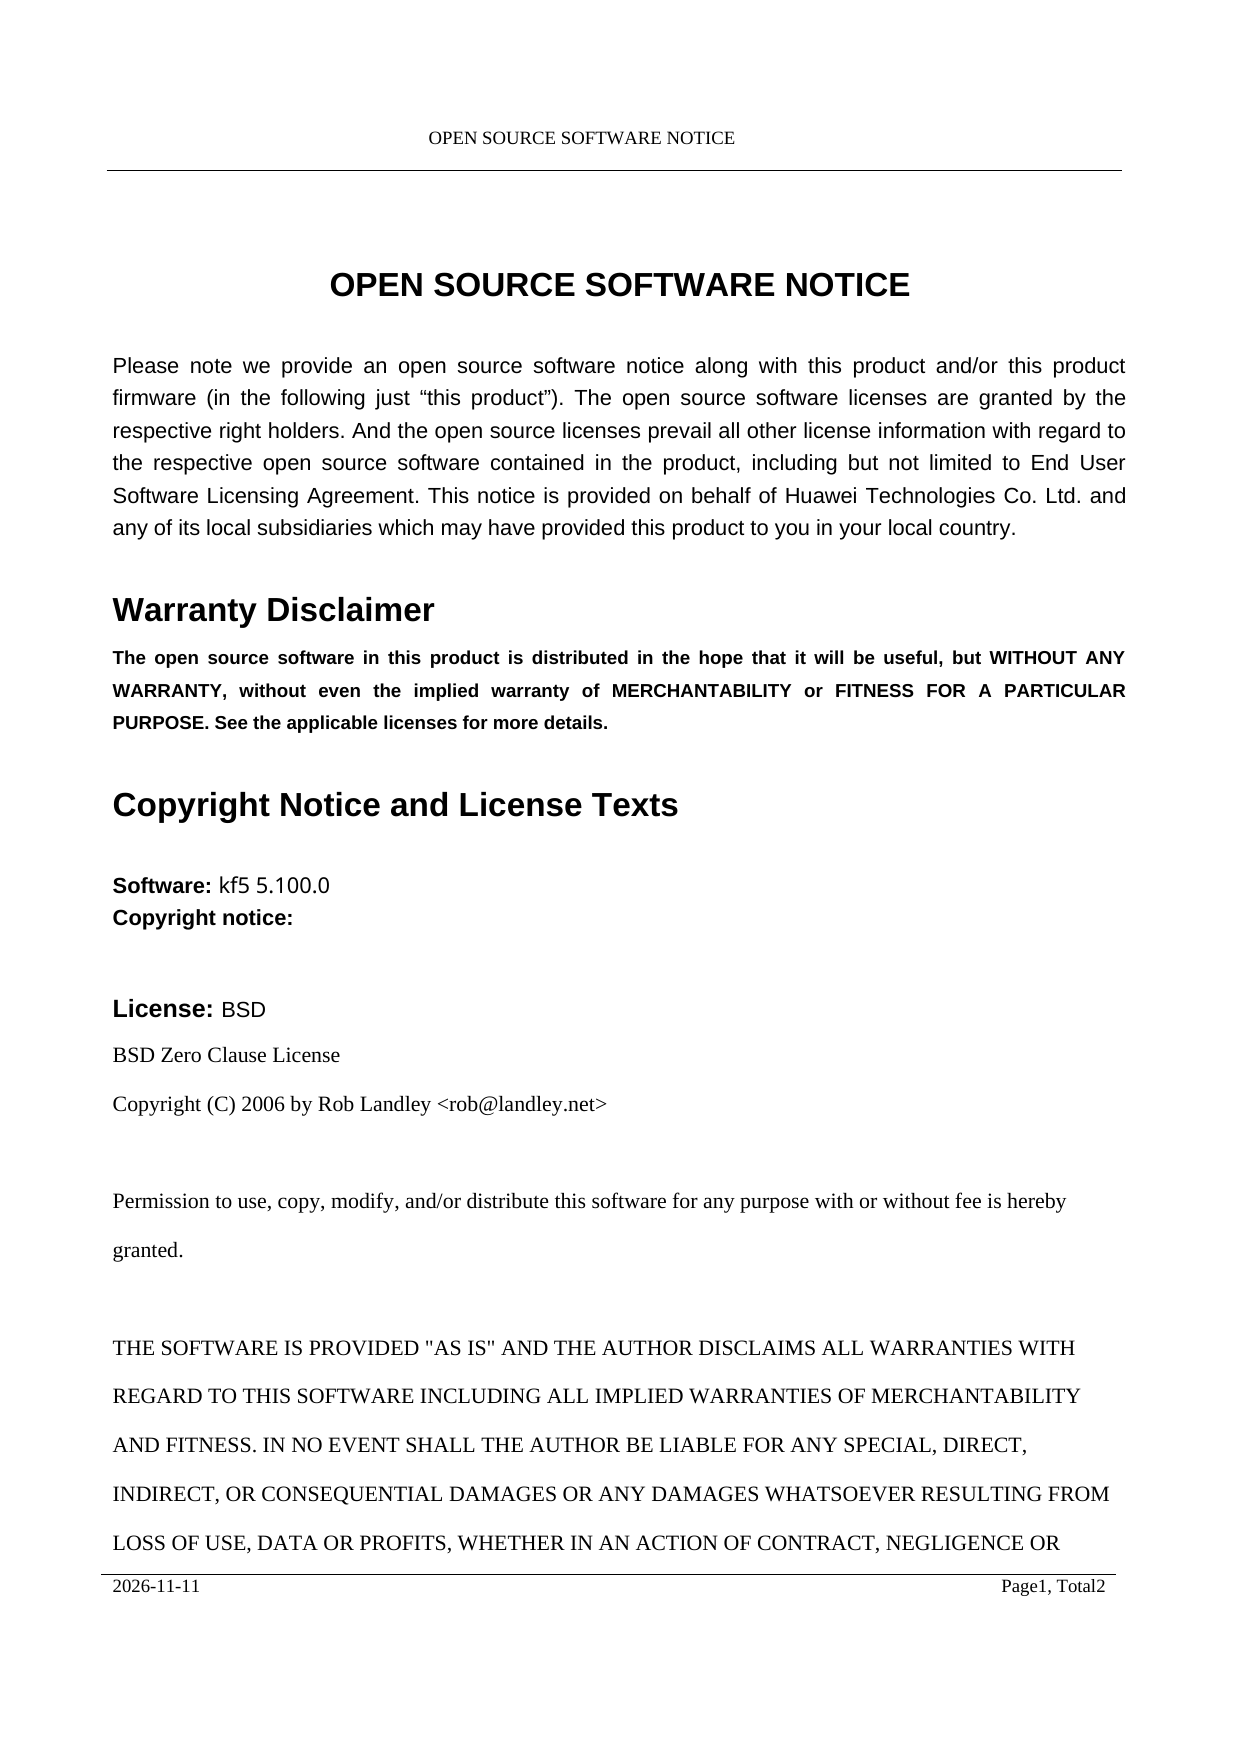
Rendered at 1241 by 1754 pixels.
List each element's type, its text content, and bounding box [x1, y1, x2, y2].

text Copyright Notice and License Texts [112, 771, 1128, 836]
text Copyright notice: [112, 901, 1128, 934]
text Software: kf5 5.100.0 [112, 869, 1128, 901]
text Please note we provide an open source software notice along with this product and/or this product firmware (in the following just “this product”). The open source software licenses are granted by the respective right holders. And the open source licenses prevail all other license information with regard to the respective open source software contained in the product, including but not limited to End User Software Licensing Agreement. This notice is provided on behalf of Huawei Technologies Co. Ltd. and any of its local subsidiaries which may have provided this product to you in your local country. [112, 349, 1128, 544]
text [112, 1038, 1128, 1558]
text License: BSD [112, 992, 1128, 1024]
text The open source software in this product is distributed in the hope that it will be useful, but WITHOUT ANY WARRANTY, without even the implied warranty of MERCHANTABILITY or FITNESS FOR A PARTICULAR PURPOSE. See the applicable licenses for more details. [112, 641, 1128, 739]
text OPEN SOURCE SOFTWARE NOTICE [112, 251, 1128, 316]
text Warranty Disclaimer [112, 576, 1128, 641]
